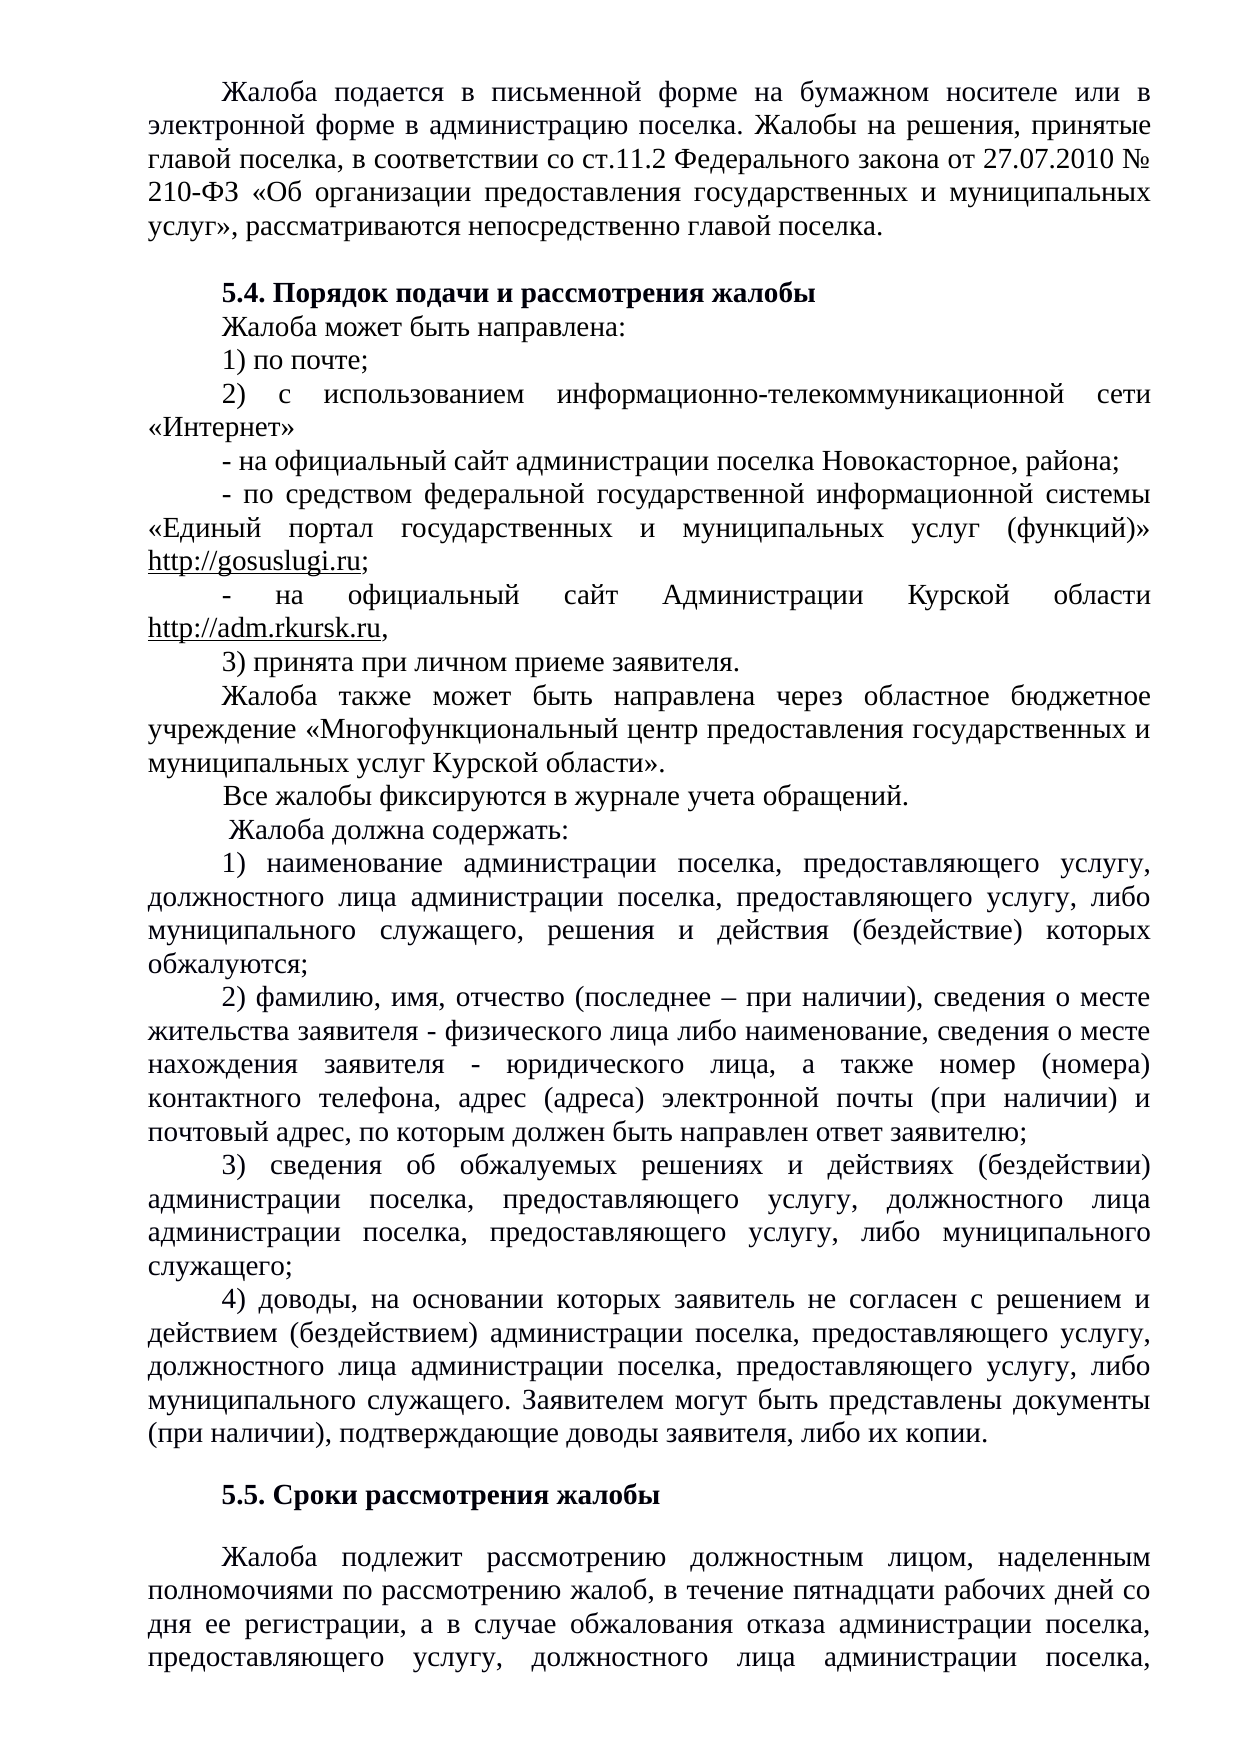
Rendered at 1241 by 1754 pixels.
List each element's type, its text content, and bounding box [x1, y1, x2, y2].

text 2) с использованием информационно-телекоммуникационной сети «Интернет» [148, 376, 1152, 443]
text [148, 1539, 1152, 1673]
text - по средством федеральной государственной информационной системы «Единый портал государственных и муниципальных услуг (функций)» http://gosuslugi.ru; [148, 476, 1152, 577]
text 1) наименование администрации поселка, предоставляющего услугу, должностного лица администрации поселка, предоставляющего услугу, либо муниципального служащего, решения и действия (бездействие) которых обжалуются; [148, 845, 1152, 979]
text Жалоба также может быть направлена через областное бюджетное учреждение «Многофункциональный центр предоставления государственных и муниципальных услуг Курской области». [148, 678, 1152, 778]
text 4) доводы, на основании которых заявитель не согласен с решением и действием (бездействием) администрации поселка, предоставляющего услугу, должностного лица администрации поселка, предоставляющего услугу, либо муниципального служащего. Заявителем могут быть представлены документы (при наличии), подтверждающие доводы заявителя, либо их копии. [148, 1281, 1152, 1449]
text 5.5. Сроки рассмотрения жалобы [148, 1477, 1152, 1511]
text 1) по почте; [148, 342, 1152, 376]
text - на официальный сайт Администрации Курской области http://adm.rkursk.ru, [148, 577, 1152, 644]
text Жалоба подается в письменной форме на бумажном носителе или в электронной форме в администрацию поселка. Жалобы на решения, принятые главой поселка, в соответствии со ст.11.2 Федерального закона от 27.07.2010 № 210-ФЗ «Об организации предоставления государственных и муниципальных услуг», рассматриваются непосредственно главой поселка. [148, 74, 1152, 242]
text 3) сведения об обжалуемых решениях и действиях (бездействии) администрации поселка, предоставляющего услугу, должностного лица администрации поселка, предоставляющего услугу, либо муниципального служащего; [148, 1147, 1152, 1281]
text Жалоба может быть направлена: [148, 309, 1152, 342]
text 5.4. Порядок подачи и рассмотрения жалобы [148, 275, 1152, 309]
text 2) фамилию, имя, отчество (последнее – при наличии), сведения о месте жительства заявителя - физического лица либо наименование, сведения о месте нахождения заявителя - юридического лица, а также номер (номера) контактного телефона, адрес (адреса) электронной почты (при наличии) и почтовый адрес, по которым должен быть направлен ответ заявителю; [148, 979, 1152, 1147]
text Все жалобы фиксируются в журнале учета обращений. [148, 778, 1152, 812]
text 3) принята при личном приеме заявителя. [148, 644, 1152, 678]
text - на официальный сайт администрации поселка Новокасторное, района; [148, 443, 1152, 476]
text Жалоба должна содержать: [148, 812, 1152, 845]
